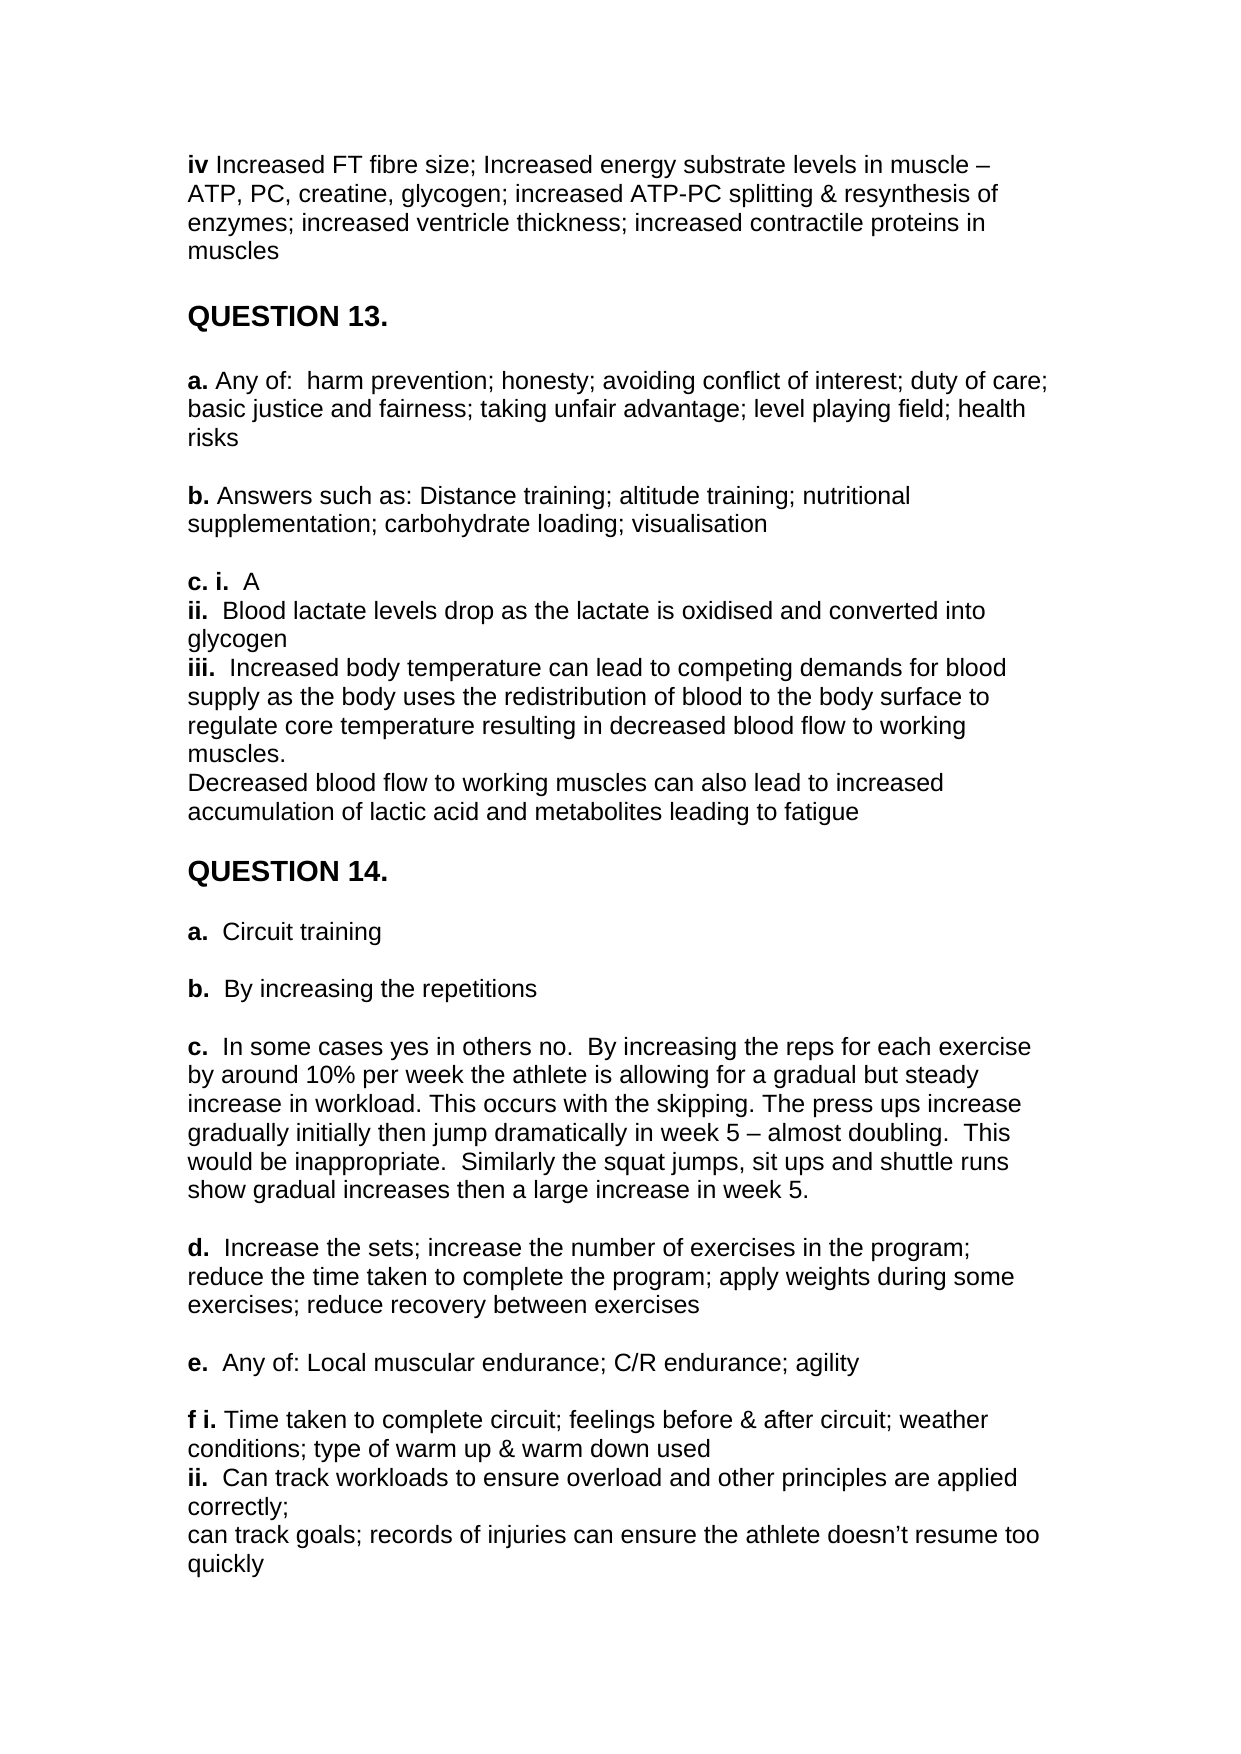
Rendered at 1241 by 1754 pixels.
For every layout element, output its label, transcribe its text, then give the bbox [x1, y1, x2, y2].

text b. By increasing the repetitions [187, 974, 1053, 1003]
text iv Increased FT fibre size; Increased energy substrate levels in muscle – ATP, PC, creatine, glycogen; increased ATP-PC splitting & resynthesis of enzymes; increased ventricle thickness; increased contractile proteins in muscles [187, 150, 1053, 265]
text ii. Can track workloads to ensure overload and other principles are applied correctly; [187, 1463, 1053, 1520]
text QUESTION 14. [187, 854, 1053, 888]
text iii. Increased body temperature can lead to competing demands for blood supply as the body uses the redistribution of blood to the body surface to regulate core temperature resulting in decreased blood flow to working muscles. [187, 653, 1053, 768]
text Decreased blood flow to working muscles can also lead to increased accumulation of lactic acid and metabolites leading to fatigue [187, 768, 1053, 826]
text c. i. A [187, 567, 1053, 596]
text ii. Blood lactate levels drop as the lactate is oxidised and converted into glycogen [187, 596, 1053, 653]
text can track goals; records of injuries can ensure the athlete doesn’t resume too quickly [187, 1520, 1053, 1578]
text c. In some cases yes in others no. By increasing the reps for each exercise by around 10% per week the athlete is allowing for a gradual but steady increase in workload. This occurs with the skipping. The press ups increase gradually initially then jump dramatically in week 5 – almost doubling. This would be inappropriate. Similarly the squat jumps, sit ups and shuttle runs show gradual increases then a large increase in week 5. [187, 1032, 1053, 1204]
text d. Increase the sets; increase the number of exercises in the program; reduce the time taken to complete the program; apply weights during some exercises; reduce recovery between exercises [187, 1233, 1053, 1319]
text e. Any of: Local muscular endurance; C/R endurance; agility [187, 1348, 1053, 1377]
text a. Circuit training [187, 917, 1053, 945]
text QUESTION 13. [187, 298, 1053, 332]
text b. Answers such as: Distance training; altitude training; nutritional supplementation; carbohydrate loading; visualisation [187, 481, 1053, 538]
text a. Any of: harm prevention; honesty; avoiding conflict of interest; duty of care; basic justice and fairness; taking unfair advantage; level playing field; health risks [187, 366, 1053, 452]
text f i. Time taken to complete circuit; feelings before & after circuit; weather conditions; type of warm up & warm down used [187, 1405, 1053, 1463]
